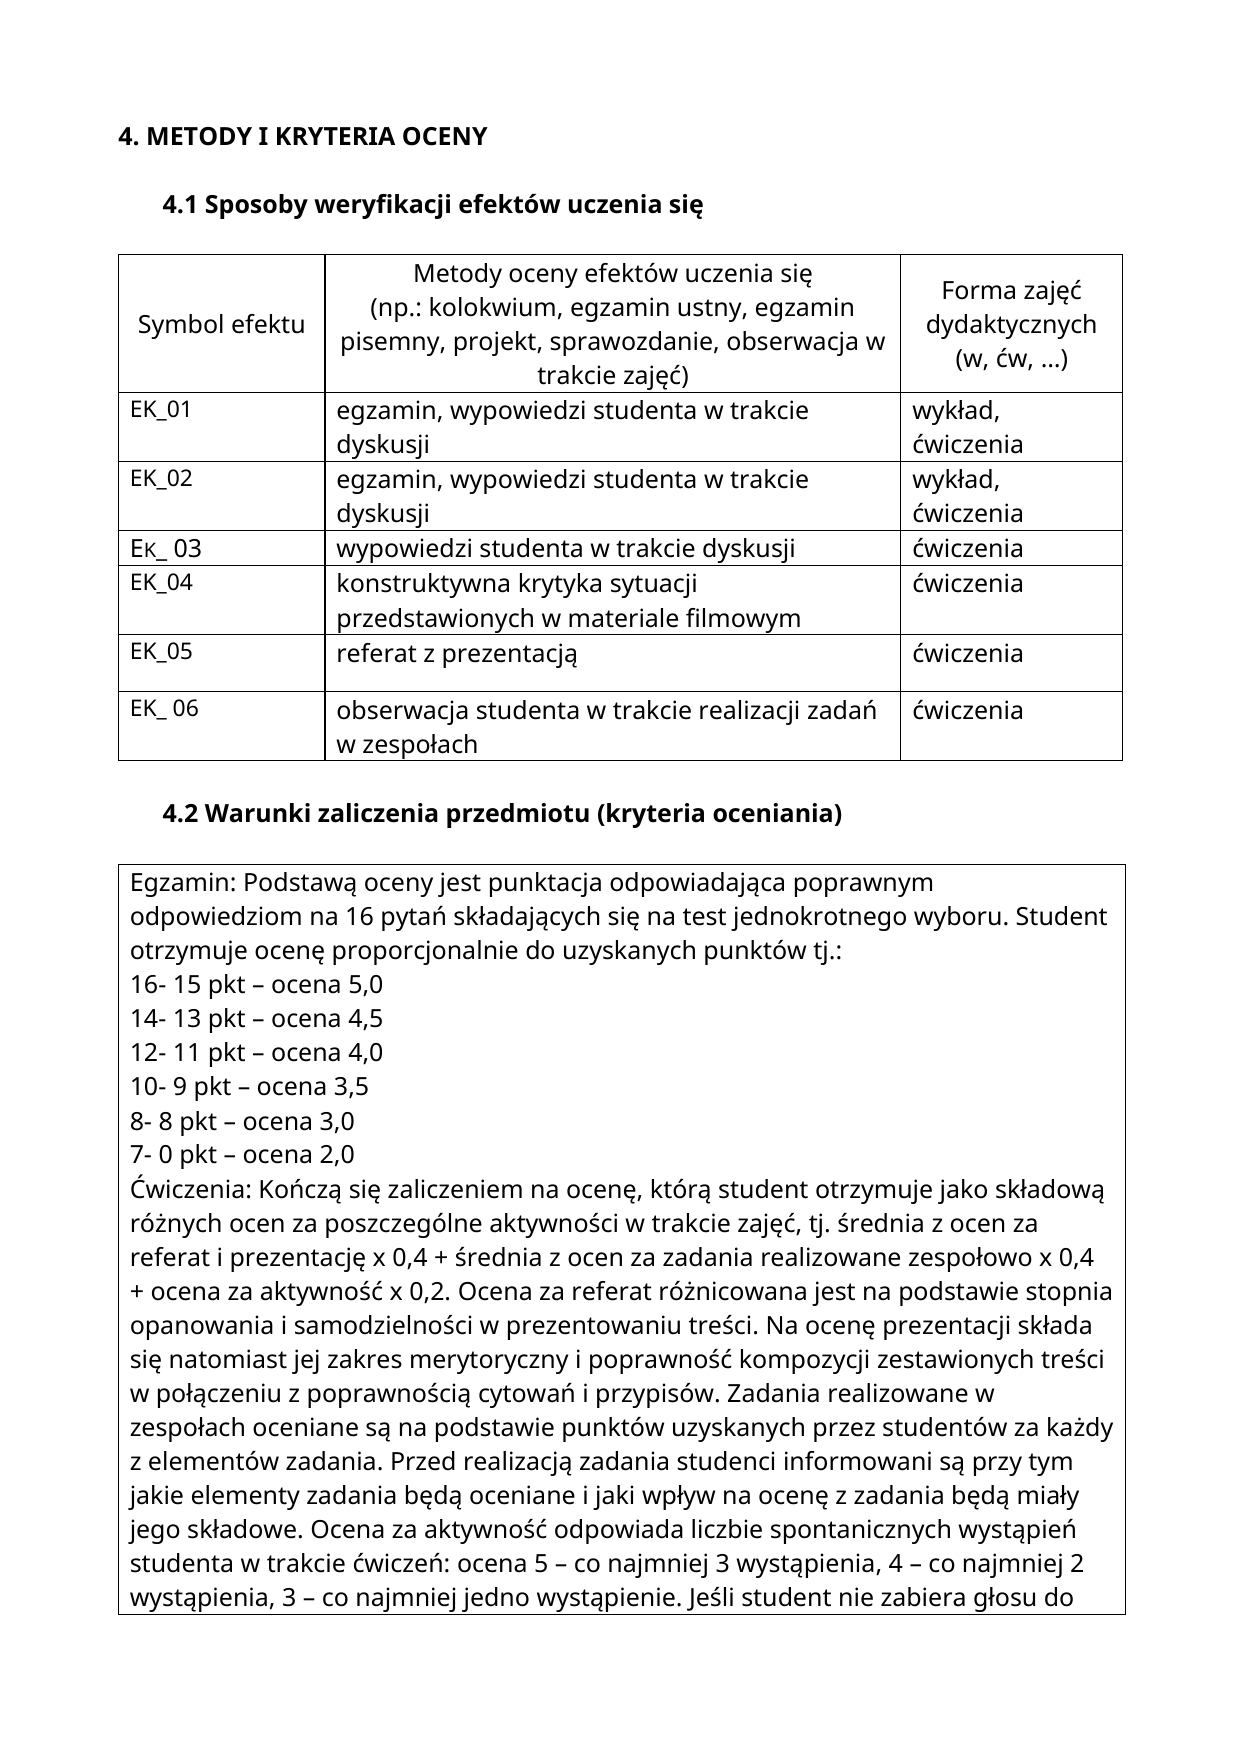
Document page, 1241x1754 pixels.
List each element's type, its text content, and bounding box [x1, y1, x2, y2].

table_cell egzamin, wypowiedzi studenta w trakcie dyskusji [326, 462, 900, 530]
table_cell obserwacja studenta w trakcie realizacji zadań w zespołach [326, 692, 900, 760]
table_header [119, 865, 1125, 1614]
table_cell ćwiczenia [901, 635, 1122, 691]
text 4.1 Sposoby weryfikacji efektów uczenia się [162, 186, 1122, 220]
table_header Forma zajęć dydaktycznych (w, ćw, …) [901, 255, 1122, 392]
table_cell ćwiczenia [901, 692, 1122, 760]
table_cell referat z prezentacją [326, 635, 900, 691]
table_cell konstruktywna krytyka sytuacji przedstawionych w materiale filmowym [326, 566, 900, 634]
table_cell ćwiczenia [901, 531, 1122, 565]
table_cell wykład, ćwiczenia [901, 393, 1122, 461]
table_cell wykład, ćwiczenia [901, 462, 1122, 530]
table_cell EK_ 06 [119, 692, 324, 760]
table_header Metody oceny efektów uczenia się (np.: kolokwium, egzamin ustny, egzamin pisemny, projekt, sprawozdanie, obserwacja w trakcie zajęć) [326, 255, 900, 392]
table_cell EK_05 [119, 635, 324, 691]
table_cell egzamin, wypowiedzi studenta w trakcie dyskusji [326, 393, 900, 461]
text 4.2 Warunki zaliczenia przedmiotu (kryteria oceniania) [162, 796, 1122, 829]
table_cell EK_04 [119, 566, 324, 634]
table_cell ćwiczenia [901, 566, 1122, 634]
table_cell EK_02 [119, 462, 324, 530]
table_cell wypowiedzi studenta w trakcie dyskusji [326, 531, 900, 565]
table_cell EK_01 [119, 393, 324, 461]
table_header Symbol efektu [119, 255, 324, 392]
table_cell Ek_ 03 [119, 531, 324, 565]
text 4. METODY I KRYTERIA OCENY [118, 118, 1122, 152]
